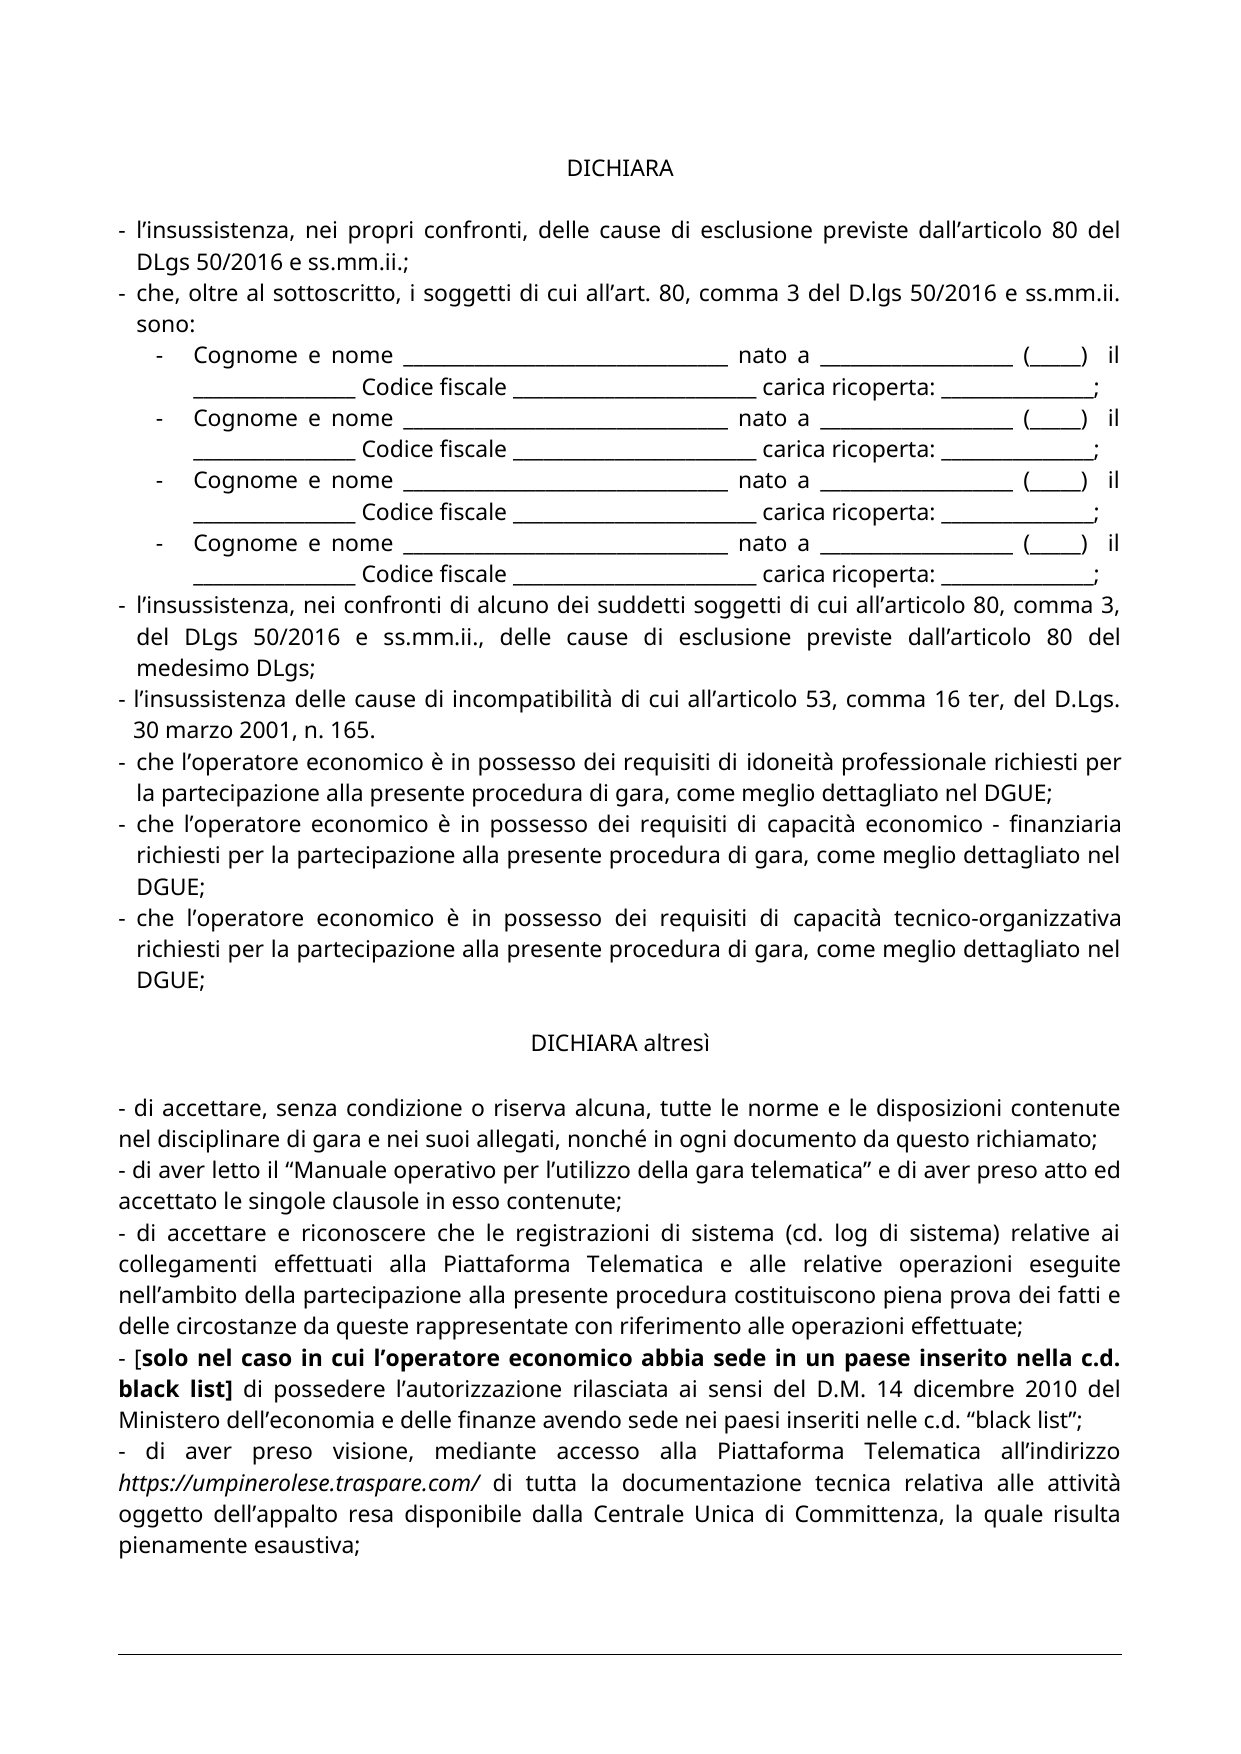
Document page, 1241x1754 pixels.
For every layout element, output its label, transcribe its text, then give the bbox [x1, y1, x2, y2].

list che l’operatore economico è in possesso dei requisiti di idoneità professionale richiesti per la partecipazione alla presente procedura di gara, come meglio dettagliato nel DGUE; [118, 745, 1122, 808]
list Cognome e nome ________________________________ nato a ___________________ (_____) il ________________ Codice fiscale ________________________ carica ricoperta: _______________; [156, 339, 1122, 402]
list Cognome e nome ________________________________ nato a ___________________ (_____) il ________________ Codice fiscale ________________________ carica ricoperta: _______________; [156, 464, 1122, 527]
list che l’operatore economico è in possesso dei requisiti di capacità tecnico-organizzativa richiesti per la partecipazione alla presente procedura di gara, come meglio dettagliato nel DGUE; [118, 902, 1122, 995]
text - di aver letto il “Manuale operativo per l’utilizzo della gara telematica” e di aver preso atto ed accettato le singole clausole in esso contenute; [118, 1154, 1122, 1216]
text - [solo nel caso in cui l’operatore economico abbia sede in un paese inserito nella c.d. black list] di possedere l’autorizzazione rilasciata ai sensi del D.M. 14 dicembre 2010 del Ministero dell’economia e delle finanze avendo sede nei paesi inseriti nelle c.d. “black list”; [118, 1341, 1122, 1435]
list Cognome e nome ________________________________ nato a ___________________ (_____) il ________________ Codice fiscale ________________________ carica ricoperta: _______________; [156, 527, 1122, 589]
list l’insussistenza, nei confronti di alcuno dei suddetti soggetti di cui all’articolo 80, comma 3, del DLgs 50/2016 e ss.mm.ii., delle cause di esclusione previste dall’articolo 80 del medesimo DLgs; [118, 589, 1122, 683]
text - di accettare, senza condizione o riserva alcuna, tutte le norme e le disposizioni contenute nel disciplinare di gara e nei suoi allegati, nonché in ogni documento da questo richiamato; [118, 1091, 1122, 1154]
list che, oltre al sottoscritto, i soggetti di cui all’art. 80, comma 3 del D.lgs 50/2016 e ss.mm.ii. sono: [118, 277, 1122, 339]
text - di accettare e riconoscere che le registrazioni di sistema (cd. log di sistema) relative ai collegamenti effettuati alla Piattaforma Telematica e alle relative operazioni eseguite nell’ambito della partecipazione alla presente procedura costituiscono piena prova dei fatti e delle circostanze da queste rappresentate con riferimento alle operazioni effettuate; [118, 1216, 1122, 1341]
text - di aver preso visione, mediante accesso alla Piattaforma Telematica all’indirizzo https://umpinerolese.traspare.com/ di tutta la documentazione tecnica relativa alle attività oggetto dell’appalto resa disponibile dalla Centrale Unica di Committenza, la quale risulta pienamente esaustiva; [118, 1435, 1122, 1560]
text - l’insussistenza delle cause di incompatibilità di cui all’articolo 53, comma 16 ter, del D.Lgs. 30 marzo 2001, n. 165. [118, 683, 1122, 745]
text DICHIARA altresì [118, 1027, 1122, 1058]
list l’insussistenza, nei propri confronti, delle cause di esclusione previste dall’articolo 80 del DLgs 50/2016 e ss.mm.ii.; [118, 214, 1122, 277]
text DICHIARA [118, 152, 1122, 183]
list Cognome e nome ________________________________ nato a ___________________ (_____) il ________________ Codice fiscale ________________________ carica ricoperta: _______________; [156, 402, 1122, 464]
list che l’operatore economico è in possesso dei requisiti di capacità economico - finanziaria richiesti per la partecipazione alla presente procedura di gara, come meglio dettagliato nel DGUE; [118, 808, 1122, 902]
